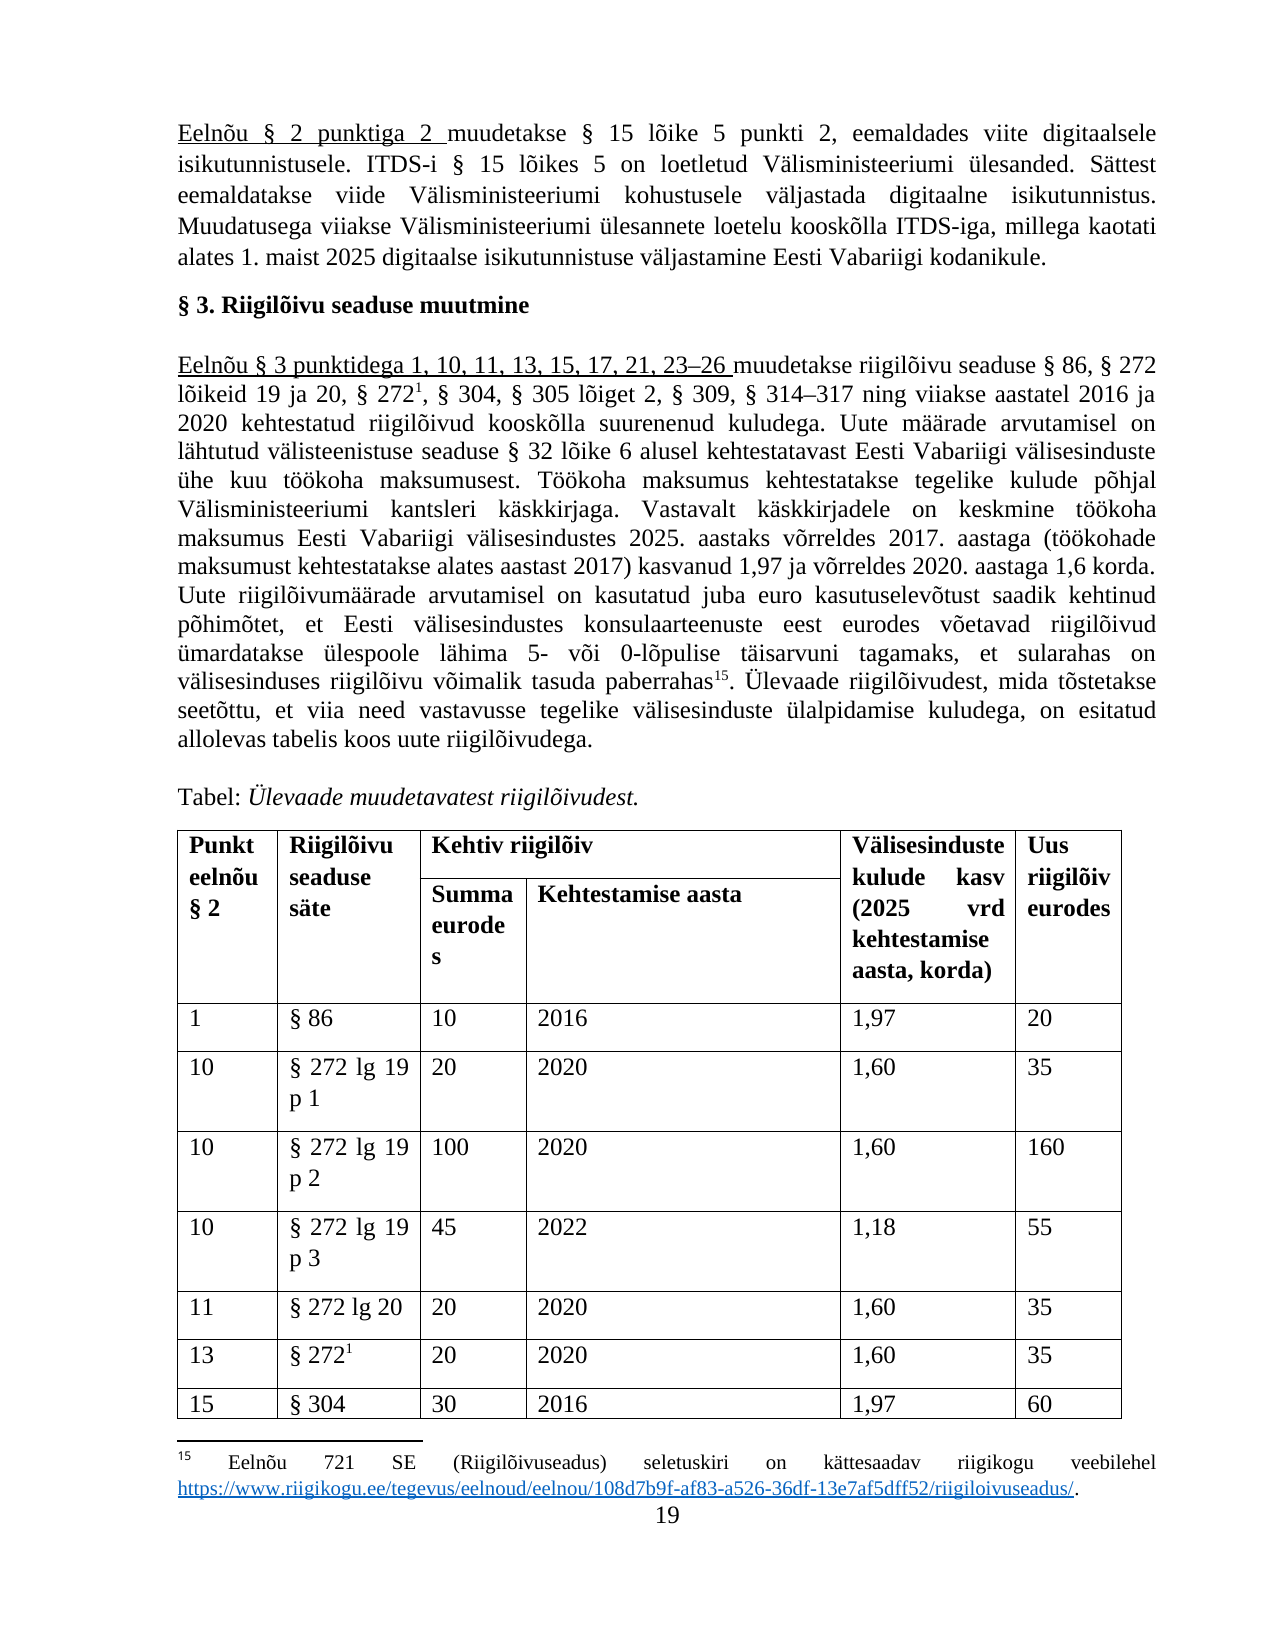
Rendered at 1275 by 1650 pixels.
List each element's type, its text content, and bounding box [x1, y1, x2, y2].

table_cell 35 [1016, 1292, 1121, 1339]
table_cell 1,60 [841, 1292, 1015, 1339]
table_cell 10 [178, 1052, 277, 1131]
table_cell § 272 lg 20 [278, 1292, 420, 1339]
table_cell 1,60 [841, 1340, 1015, 1388]
table_cell § 272 lg 19 p 1 [278, 1052, 420, 1131]
table_cell § 272 lg 19 p 2 [278, 1132, 420, 1211]
table_header Uus riigilõiv eurodes [1016, 831, 1121, 1002]
table_cell 1,97 [841, 1004, 1015, 1051]
table_cell 2020 [527, 1292, 840, 1339]
table_header Riigilõivu seaduse säte [278, 831, 420, 1002]
table_cell 2020 [527, 1340, 840, 1388]
table_cell § 2721 [278, 1340, 420, 1388]
table_cell 10 [421, 1004, 526, 1051]
table_cell 1,18 [841, 1212, 1015, 1291]
table_cell 2020 [527, 1052, 840, 1131]
text Tabel: Ülevaade muudetavatest riigilõivudest. [177, 782, 1157, 811]
table_cell 2020 [527, 1132, 840, 1211]
table_cell 10 [178, 1212, 277, 1291]
table_cell 20 [1016, 1004, 1121, 1051]
table_cell 1,97 [841, 1389, 1015, 1418]
table_cell 55 [1016, 1212, 1121, 1291]
table_cell 20 [421, 1052, 526, 1131]
table_cell Kehtestamise aasta [527, 879, 840, 1002]
text Eelnõu § 3 punktidega 1, 10, 11, 13, 15, 17, 21, 23–26 muudetakse riigilõivu seaduse § 86, § 272 lõikeid 19 ja 20, § 2721, § 304, § 305 lõiget 2, § 309, § 314–317 ning viiakse aastatel 2016 ja 2020 kehtestatud riigilõivud kooskõlla suurenenud kuludega. Uute määrade arvutamisel on lähtutud välisteenistuse seaduse § 32 lõike 6 alusel kehtestatavast Eesti Vabariigi välisesinduste ühe kuu töökoha maksumusest. Töökoha maksumus kehtestatakse tegelike kulude põhjal Välisministeeriumi kantsleri käskkirjaga. Vastavalt käskkirjadele on keskmine töökoha maksumus Eesti Vabariigi välisesindustes 2025. aastaks võrreldes 2017. aastaga (töökohade maksumust kehtestatakse alates aastast 2017) kasvanud 1,97 ja võrreldes 2020. aastaga 1,6 korda. Uute riigilõivumäärade arvutamisel on kasutatud juba euro kasutuselevõtust saadik kehtinud põhimõtet, et Eesti välisesindustes konsulaarteenuste eest eurodes võetavad riigilõivud ümardatakse ülespoole lähima 5- või 0-lõpulise täisarvuni tagamaks, et sularahas on välisesinduses riigilõivu võimalik tasuda paberrahas. Ülevaade riigilõivudest, mida tõstetakse seetõttu, et viia need vastavusse tegelike välisesinduste ülalpidamise kuludega, on esitatud allolevas tabelis koos uute riigilõivudega. [177, 350, 1157, 753]
table_cell 1,60 [841, 1052, 1015, 1131]
table_header Välisesinduste kulude kasv (2025 vrd kehtestamise aasta, korda) [841, 831, 1015, 1002]
table_cell 35 [1016, 1340, 1121, 1388]
table_cell Summa eurodes [421, 879, 526, 1002]
table_cell 20 [421, 1340, 526, 1388]
table_cell 11 [178, 1292, 277, 1339]
table_header Kehtiv riigilõiv [421, 831, 840, 878]
table_cell 35 [1016, 1052, 1121, 1131]
table_cell § 304 [278, 1389, 420, 1418]
table_cell 1,60 [841, 1132, 1015, 1211]
table_cell § 86 [278, 1004, 420, 1051]
table_cell 2016 [527, 1004, 840, 1051]
table_cell § 272 lg 19 p 3 [278, 1212, 420, 1291]
table_cell 160 [1016, 1132, 1121, 1211]
table_header Punkt eelnõu § 2 [178, 831, 277, 1002]
table_cell 2016 [527, 1389, 840, 1418]
table_cell 100 [421, 1132, 526, 1211]
table_cell 30 [421, 1389, 526, 1418]
table_cell 20 [421, 1292, 526, 1339]
table_cell 10 [178, 1132, 277, 1211]
table_cell 2022 [527, 1212, 840, 1291]
table_cell 60 [1016, 1389, 1121, 1418]
table_cell 1 [178, 1004, 277, 1051]
table_cell 45 [421, 1212, 526, 1291]
table_cell 15 [178, 1389, 277, 1418]
table_cell 13 [178, 1340, 277, 1388]
text § 3. Riigilõivu seaduse muutmine [177, 290, 1157, 319]
text Eelnõu § 2 punktiga 2 muudetakse § 15 lõike 5 punkti 2, eemaldades viite digitaalsele isikutunnistusele. ITDS-i § 15 lõikes 5 on loetletud Välisministeeriumi ülesanded. Sättest eemaldatakse viide Välisministeeriumi kohustusele väljastada digitaalne isikutunnistus. Muudatusega viiakse Välisministeeriumi ülesannete loetelu kooskõlla ITDS-iga, millega kaotati alates 1. maist 2025 digitaalse isikutunnistuse väljastamine Eesti Vabariigi kodanikule. [177, 118, 1157, 271]
